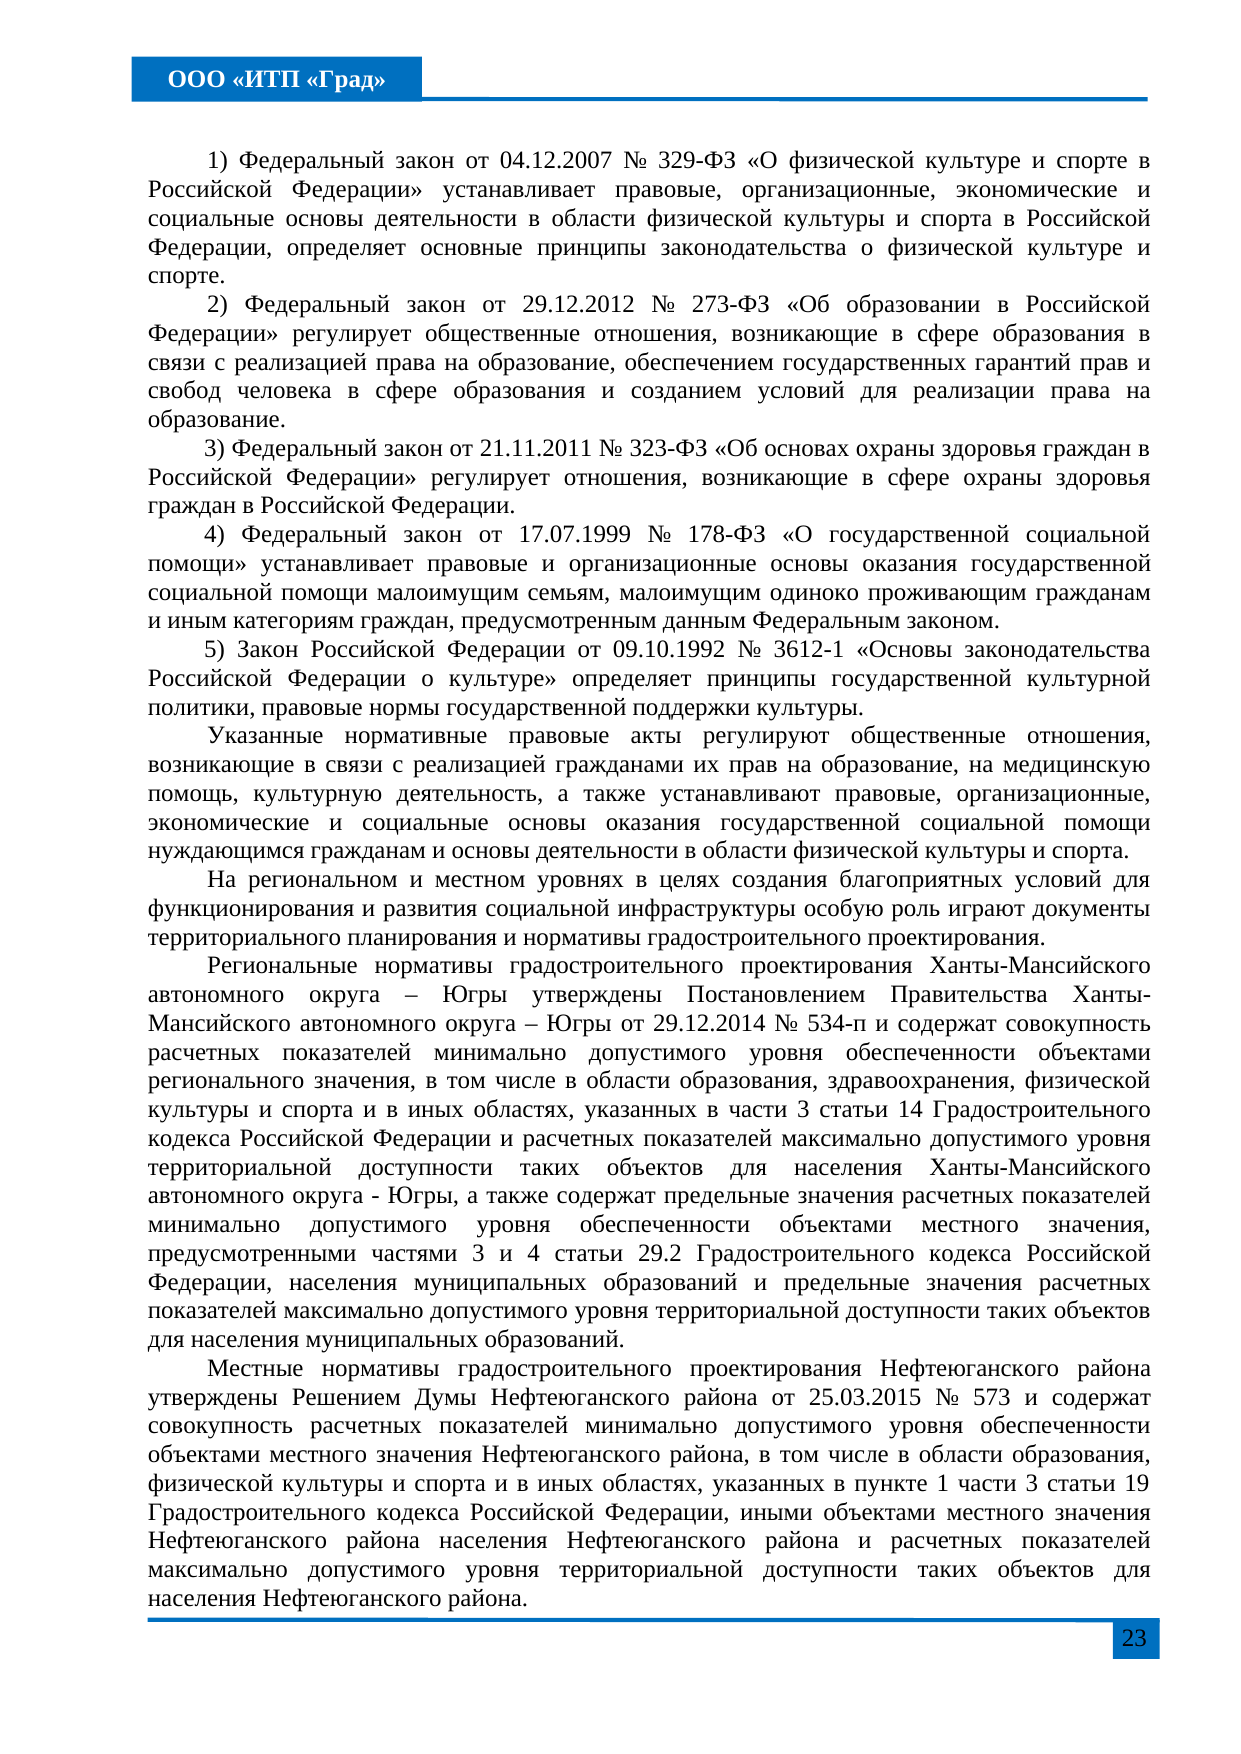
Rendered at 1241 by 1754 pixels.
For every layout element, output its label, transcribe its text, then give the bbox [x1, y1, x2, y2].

text На региональном и местном уровнях в целях создания благоприятных условий для функционирования и развития социальной инфраструктуры особую роль играют документы территориального планирования и нормативы градостроительного проектирования. [148, 864, 1152, 950]
text Указанные нормативные правовые акты регулируют общественные отношения, возникающие в связи с реализацией гражданами их прав на образование, на медицинскую помощь, культурную деятельность, а также устанавливают правовые, организационные, экономические и социальные основы оказания государственной социальной помощи нуждающимся гражданам и основы деятельности в области физической культуры и спорта. [148, 720, 1152, 864]
text 1) Федеральный закон от 04.12.2007 № 329-ФЗ «О физической культуре и спорте в Российской Федерации» устанавливает правовые, организационные, экономические и социальные основы деятельности в области физической культуры и спорта в Российской Федерации, определяет основные принципы законодательства о физической культуре и спорте. [148, 145, 1152, 289]
text 2) Федеральный закон от 29.12.2012 № 273-ФЗ «Об образовании в Российской Федерации» регулирует общественные отношения, возникающие в сфере образования в связи с реализацией права на образование, обеспечением государственных гарантий прав и свобод человека в сфере образования и созданием условий для реализации права на образование. [148, 289, 1152, 433]
text Региональные нормативы градостроительного проектирования Ханты-Мансийского автономного округа – Югры утверждены Постановлением Правительства Ханты-Мансийского автономного округа – Югры от 29.12.2014 № 534-п и содержат совокупность расчетных показателей минимально допустимого уровня обеспеченности объектами регионального значения, в том числе в области образования, здравоохранения, физической культуры и спорта и в иных областях, указанных в части 3 статьи 14 Градостроительного кодекса Российской Федерации и расчетных показателей максимально допустимого уровня территориальной доступности таких объектов для населения Ханты-Мансийского автономного округа - Югры, а также содержат предельные значения расчетных показателей минимально допустимого уровня обеспеченности объектами местного значения, предусмотренными частями 3 и 4 статьи 29.2 Градостроительного кодекса Российской Федерации, населения муниципальных образований и предельные значения расчетных показателей максимально допустимого уровня территориальной доступности таких объектов для населения муниципальных образований. [148, 950, 1152, 1353]
text 5) Закон Российской Федерации от 09.10.1992 № 3612-1 «Основы законодательства Российской Федерации о культуре» определяет принципы государственной культурной политики, правовые нормы государственной поддержки культуры. [148, 634, 1152, 720]
text Местные нормативы градостроительного проектирования Нефтеюганского района утверждены Решением Думы Нефтеюганского района от 25.03.2015 № 573 и содержат совокупность расчетных показателей минимально допустимого уровня обеспеченности объектами местного значения Нефтеюганского района, в том числе в области образования, физической культуры и спорта и в иных областях, указанных в пункте 1 части 3 статьи 19 Градостроительного кодекса Российской Федерации, иными объектами местного значения Нефтеюганского района населения Нефтеюганского района и расчетных показателей максимально допустимого уровня территориальной доступности таких объектов для населения Нефтеюганского района. [148, 1353, 1152, 1612]
text 3) Федеральный закон от 21.11.2011 № 323-ФЗ «Об основах охраны здоровья граждан в Российской Федерации» регулирует отношения, возникающие в сфере охраны здоровья граждан в Российской Федерации. [148, 433, 1152, 519]
text 4) Федеральный закон от 17.07.1999 № 178-ФЗ «О государственной социальной помощи» устанавливает правовые и организационные основы оказания государственной социальной помощи малоимущим семьям, малоимущим одиноко проживающим гражданам и иным категориям граждан, предусмотренным данным Федеральным законом. [148, 519, 1152, 634]
